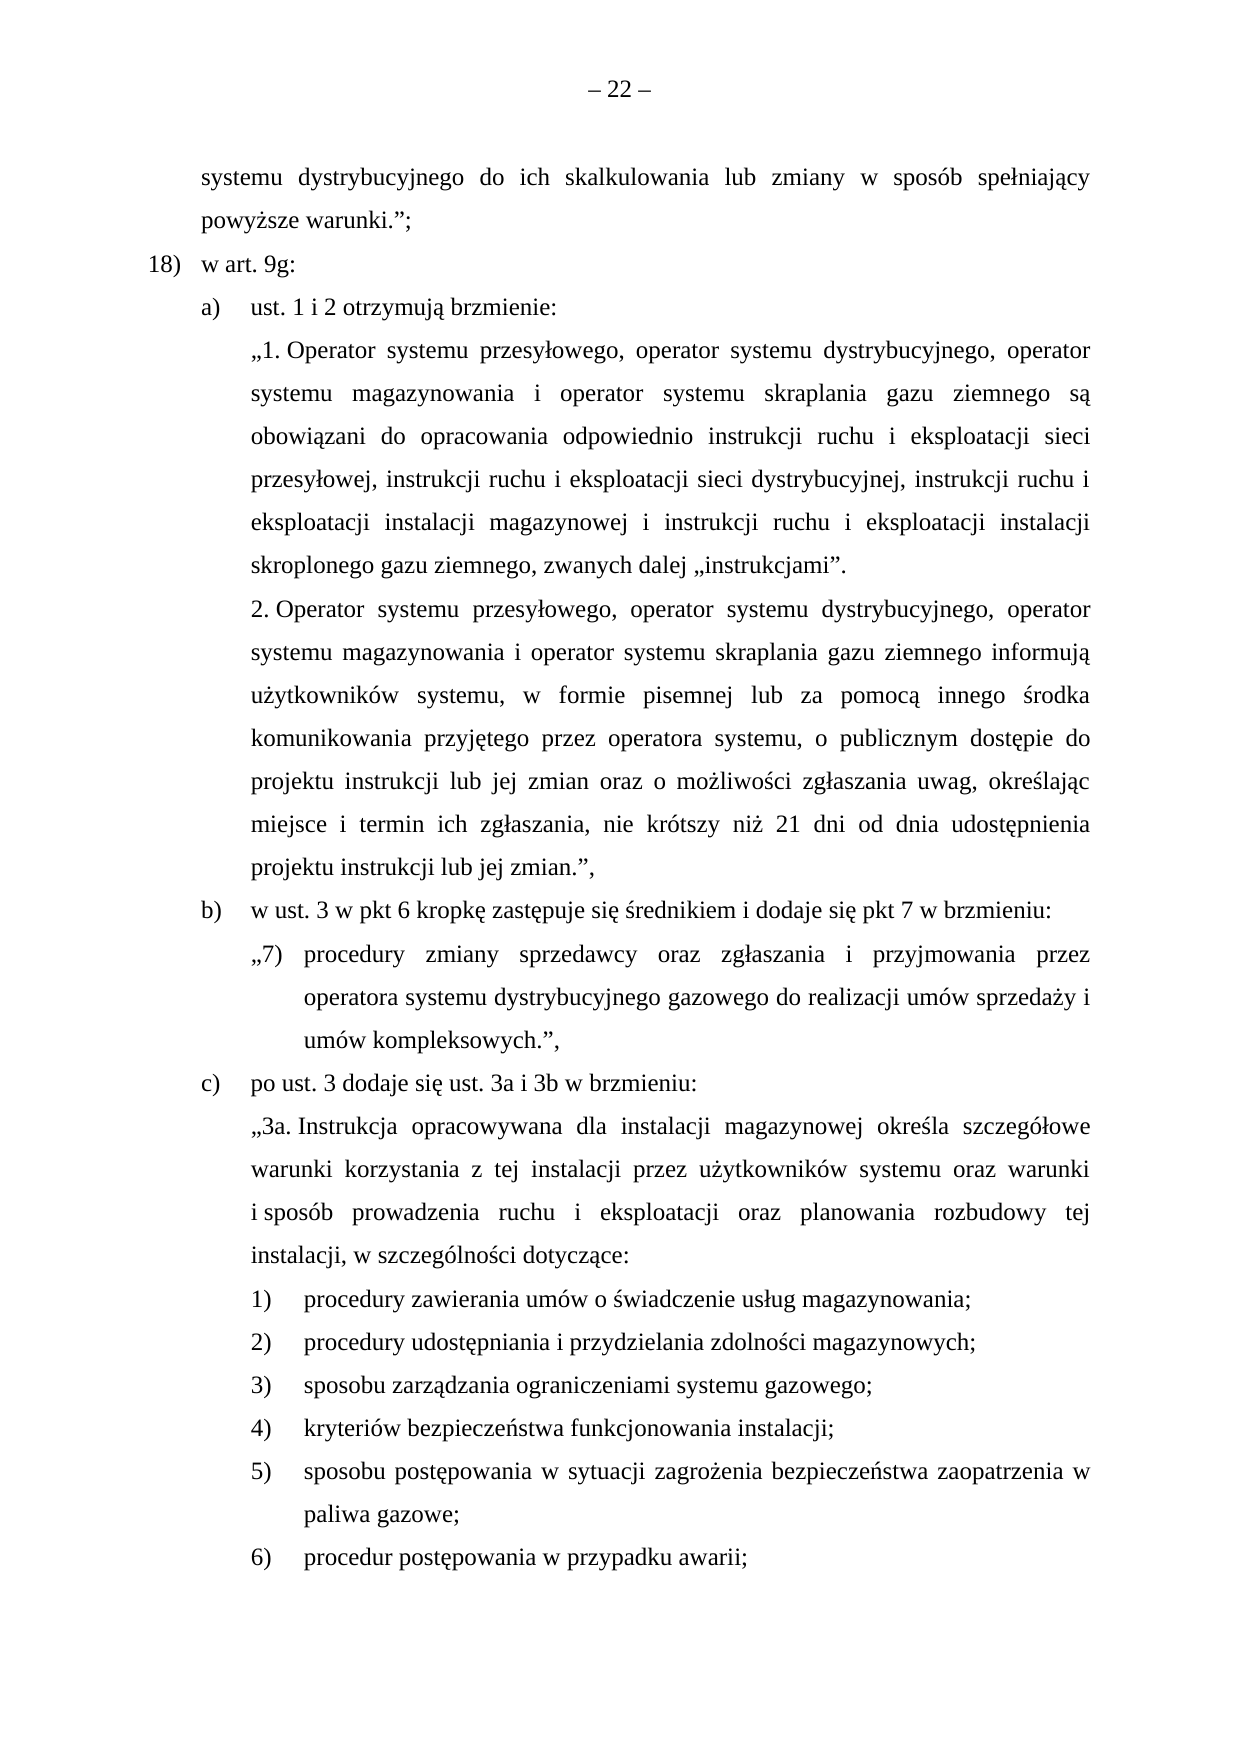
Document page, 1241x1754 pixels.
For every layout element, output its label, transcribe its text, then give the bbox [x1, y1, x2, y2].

text 4) kryteriów bezpieczeństwa funkcjonowania instalacji; [251, 1413, 1091, 1442]
text 1) procedury zawierania umów o świadczenie usług magazynowania; [251, 1284, 1091, 1312]
text 6) procedur postępowania w przypadku awarii; [251, 1542, 1091, 1571]
text 3) sposobu zarządzania ograniczeniami systemu gazowego; [251, 1370, 1091, 1399]
text „3a. Instrukcja opracowywana dla instalacji magazynowej określa szczegółowe warunki korzystania z tej instalacji przez użytkowników systemu oraz warunki i sposób prowadzenia ruchu i eksploatacji oraz planowania rozbudowy tej instalacji, w szczególności dotyczące: [251, 1111, 1091, 1269]
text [201, 162, 1091, 234]
text c) po ust. 3 dodaje się ust. 3a i 3b w brzmieniu: [201, 1068, 1091, 1097]
text „7) procedury zmiany sprzedawcy oraz zgłaszania i przyjmowania przez operatora systemu dystrybucyjnego gazowego do realizacji umów sprzedaży i umów kompleksowych.”, [251, 939, 1091, 1054]
text a) ust. 1 i 2 otrzymują brzmienie: [201, 292, 1091, 321]
text „1. Operator systemu przesyłowego, operator systemu dystrybucyjnego, operator systemu magazynowania i operator systemu skraplania gazu ziemnego są obowiązani do opracowania odpowiednio instrukcji ruchu i eksploatacji sieci przesyłowej, instrukcji ruchu i eksploatacji sieci dystrybucyjnej, instrukcji ruchu i eksploatacji instalacji magazynowej i instrukcji ruchu i eksploatacji instalacji skroplonego gazu ziemnego, zwanych dalej „instrukcjami”. [251, 335, 1091, 579]
text 2) procedury udostępniania i przydzielania zdolności magazynowych; [251, 1327, 1091, 1356]
text 18) w art. 9g: [148, 249, 1091, 277]
text b) w ust. 3 w pkt 6 kropkę zastępuje się średnikiem i dodaje się pkt 7 w brzmieniu: [201, 896, 1091, 924]
text 5) sposobu postępowania w sytuacji zagrożenia bezpieczeństwa zaopatrzenia w paliwa gazowe; [251, 1456, 1091, 1528]
text 2. Operator systemu przesyłowego, operator systemu dystrybucyjnego, operator systemu magazynowania i operator systemu skraplania gazu ziemnego informują użytkowników systemu, w formie pisemnej lub za pomocą innego środka komunikowania przyjętego przez operatora systemu, o publicznym dostępie do projektu instrukcji lub jej zmian oraz o możliwości zgłaszania uwag, określając miejsce i termin ich zgłaszania, nie krótszy niż 21 dni od dnia udostępnienia projektu instrukcji lub jej zmian.”, [251, 594, 1091, 881]
